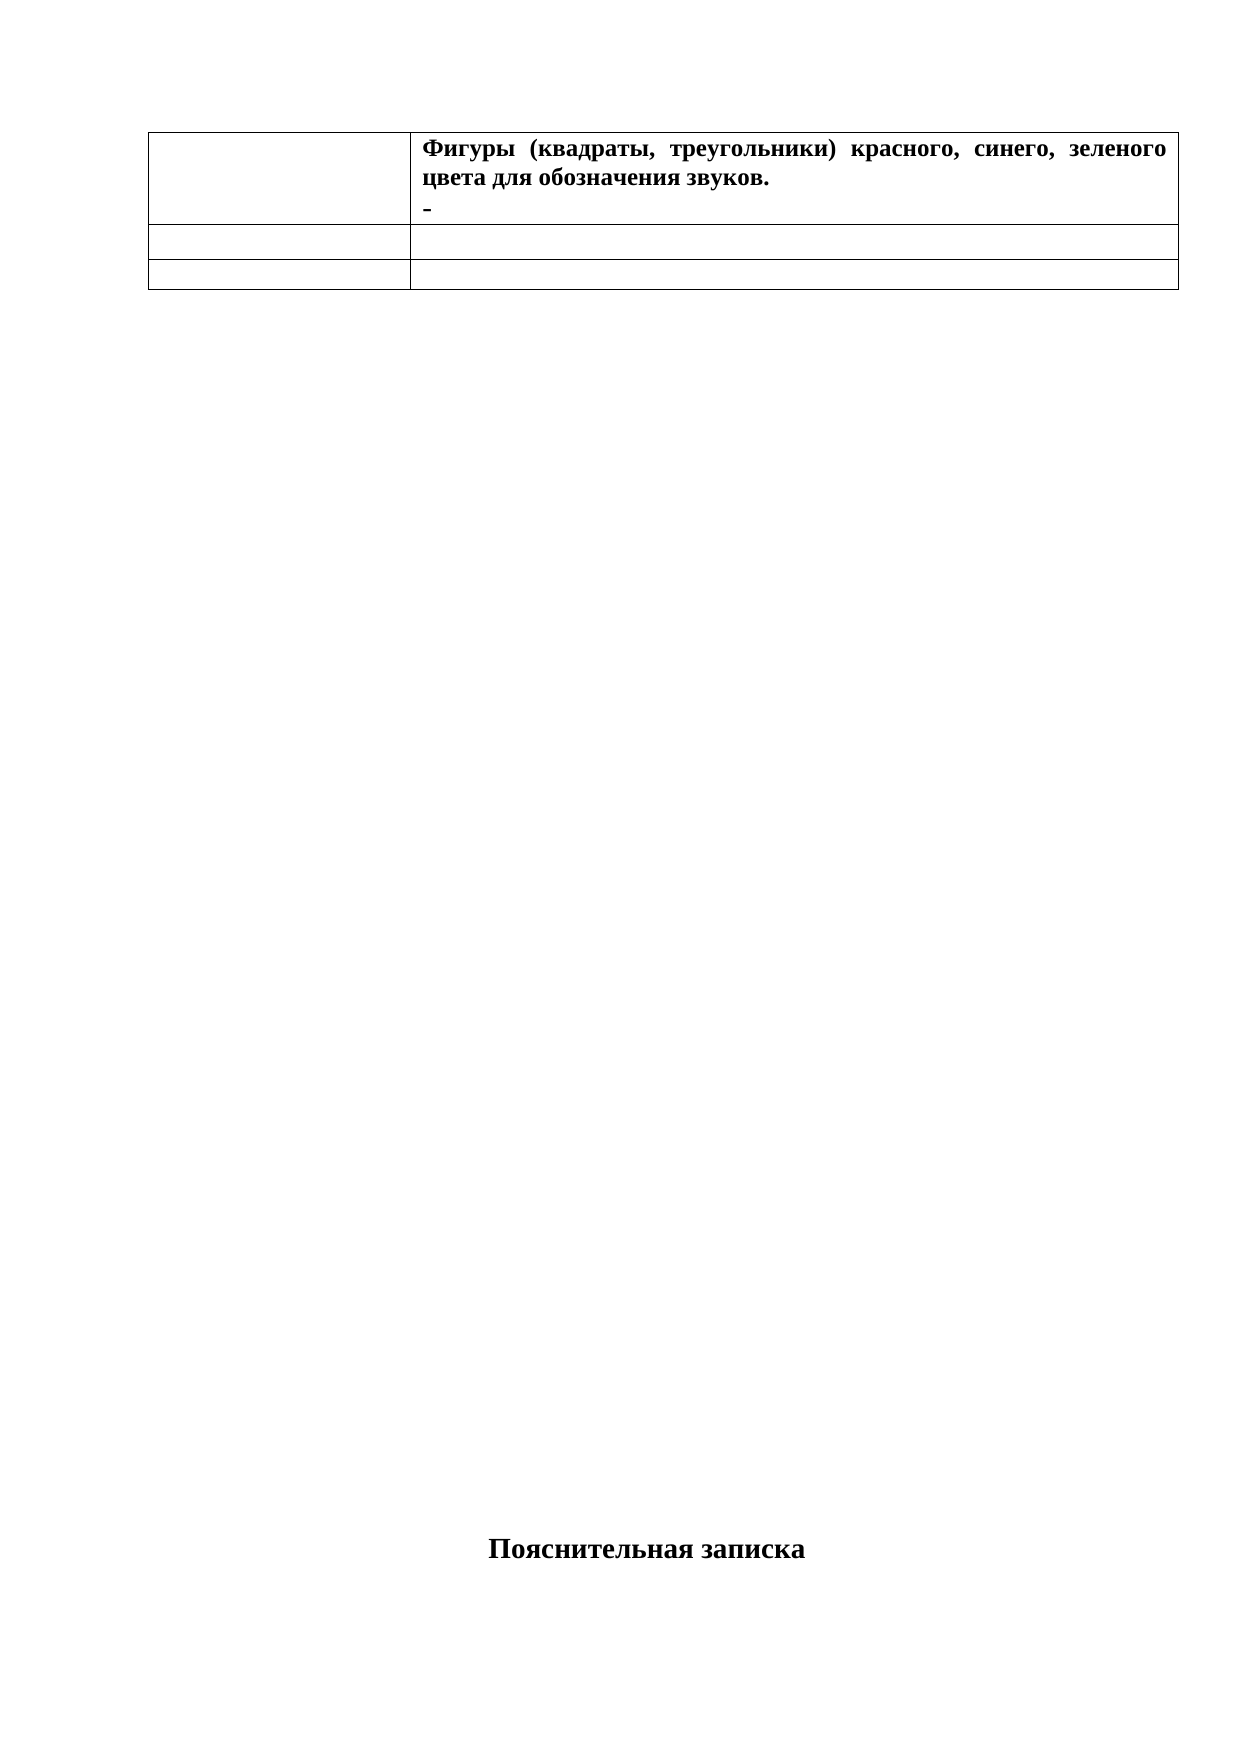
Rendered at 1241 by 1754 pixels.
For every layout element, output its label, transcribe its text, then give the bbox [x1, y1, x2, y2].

text Пояснительная записка [148, 1531, 1146, 1564]
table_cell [149, 133, 410, 224]
table_cell [149, 260, 410, 289]
table_cell [411, 260, 1178, 289]
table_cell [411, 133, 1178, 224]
table_cell [1167, 225, 1178, 259]
table_cell [411, 225, 422, 259]
table_cell [149, 225, 410, 259]
